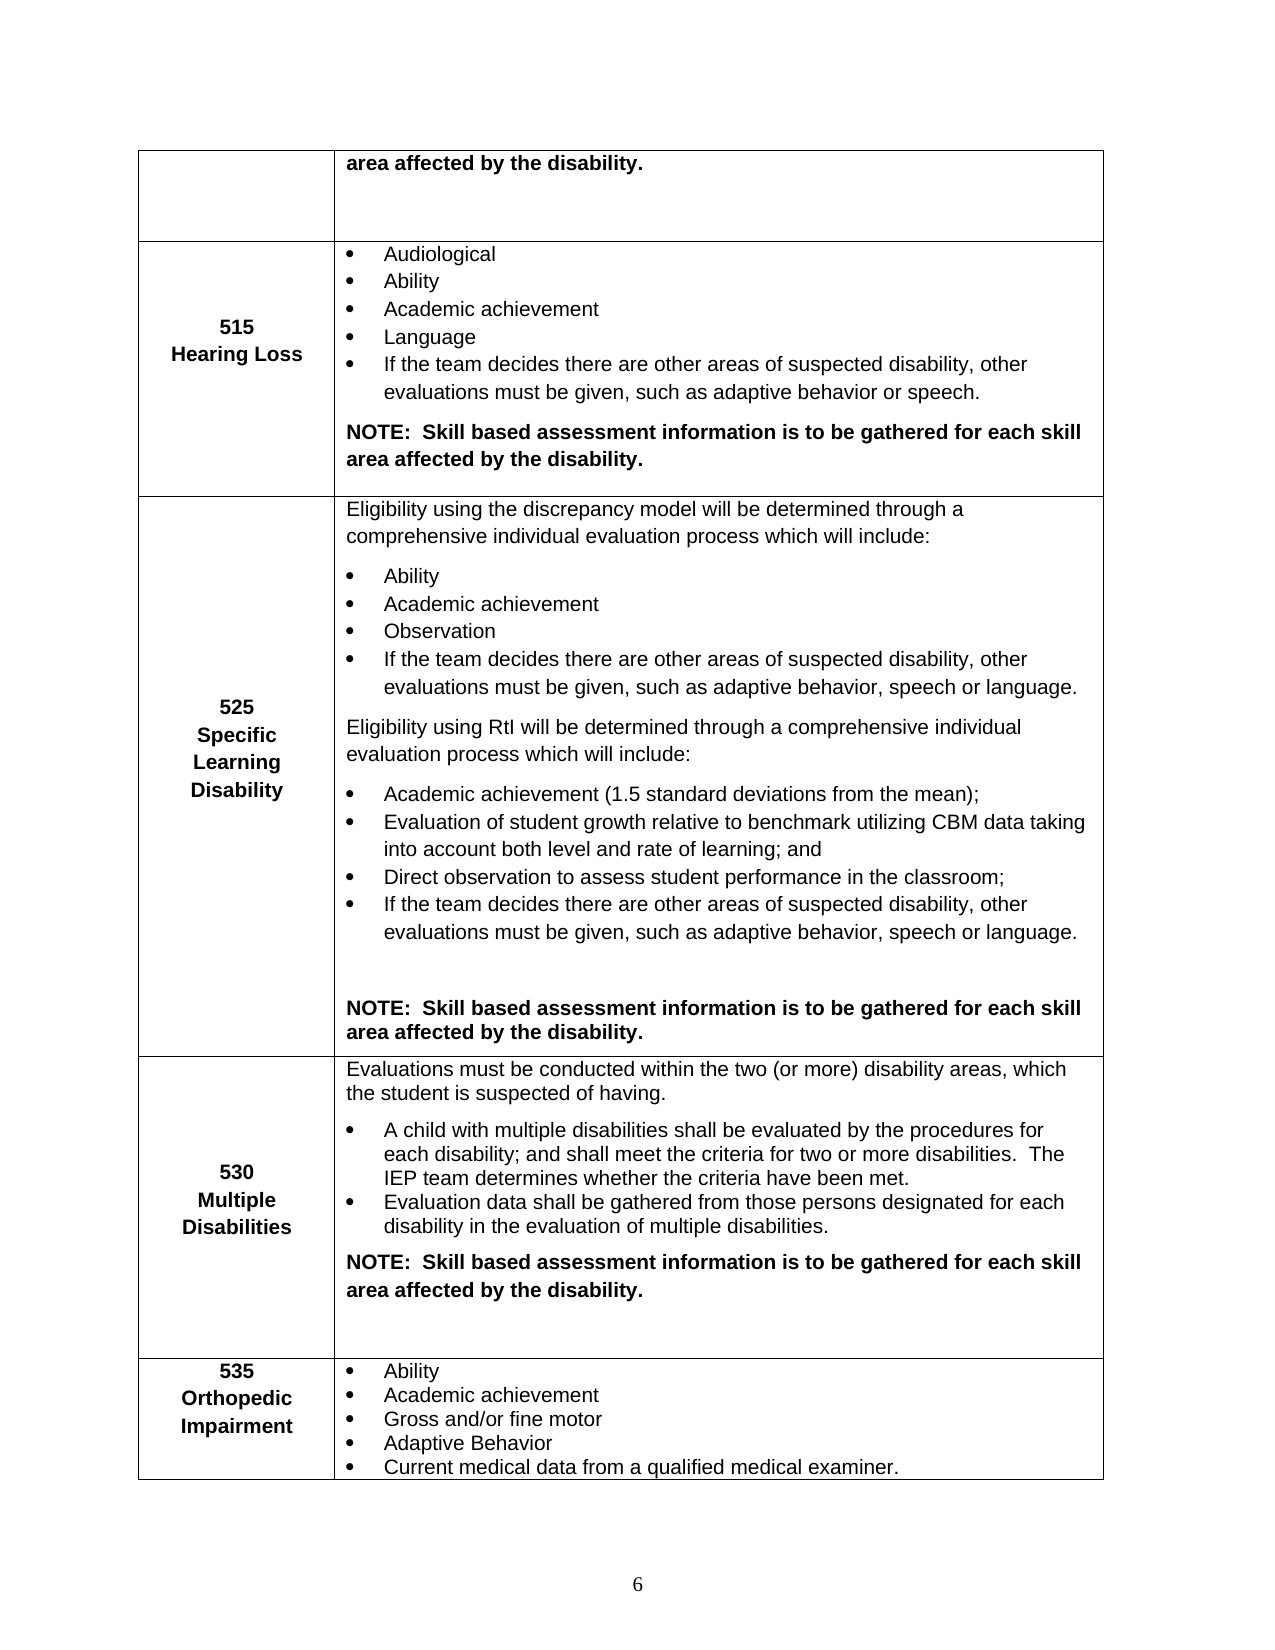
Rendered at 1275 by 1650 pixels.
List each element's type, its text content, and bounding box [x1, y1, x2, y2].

table_cell Evaluations must be conducted within the two (or more) disability areas, which the student is suspected of having. A child with multiple disabilities shall be evaluated by the procedures for each disability; and shall meet the criteria for two or more disabilities. The IEP team determines whether the criteria have been met. Evaluation data shall be gathered from those persons designated for each disability in the evaluation of multiple disabilities. NOTE: Skill based assessment information is to be gathered for each skill area affected by the disability. [335, 1057, 1103, 1358]
table_cell 515 Hearing Loss [139, 242, 334, 496]
table_cell 530 Multiple Disabilities [139, 1057, 334, 1358]
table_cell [335, 1359, 1103, 1479]
table_cell Audiological Ability Academic achievement Language If the team decides there are other areas of suspected disability, other evaluations must be given, such as adaptive behavior or speech. NOTE: Skill based assessment information is to be gathered for each skill area affected by the disability. [335, 242, 1103, 496]
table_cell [335, 151, 1103, 241]
table_cell Eligibility using the discrepancy model will be determined through a comprehensive individual evaluation process which will include: Ability Academic achievement Observation If the team decides there are other areas of suspected disability, other evaluations must be given, such as adaptive behavior, speech or language. Eligibility using RtI will be determined through a comprehensive individual evaluation process which will include: Academic achievement (1.5 standard deviations from the mean); Evaluation of student growth relative to benchmark utilizing CBM data taking into account both level and rate of learning; and Direct observation to assess student performance in the classroom; If the team decides there are other areas of suspected disability, other evaluations must be given, such as adaptive behavior, speech or language. NOTE: Skill based assessment information is to be gathered for each skill area affected by the disability. [335, 497, 1103, 1056]
table_cell 525 Specific Learning Disability [139, 497, 334, 1056]
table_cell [139, 1359, 334, 1479]
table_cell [139, 151, 334, 241]
